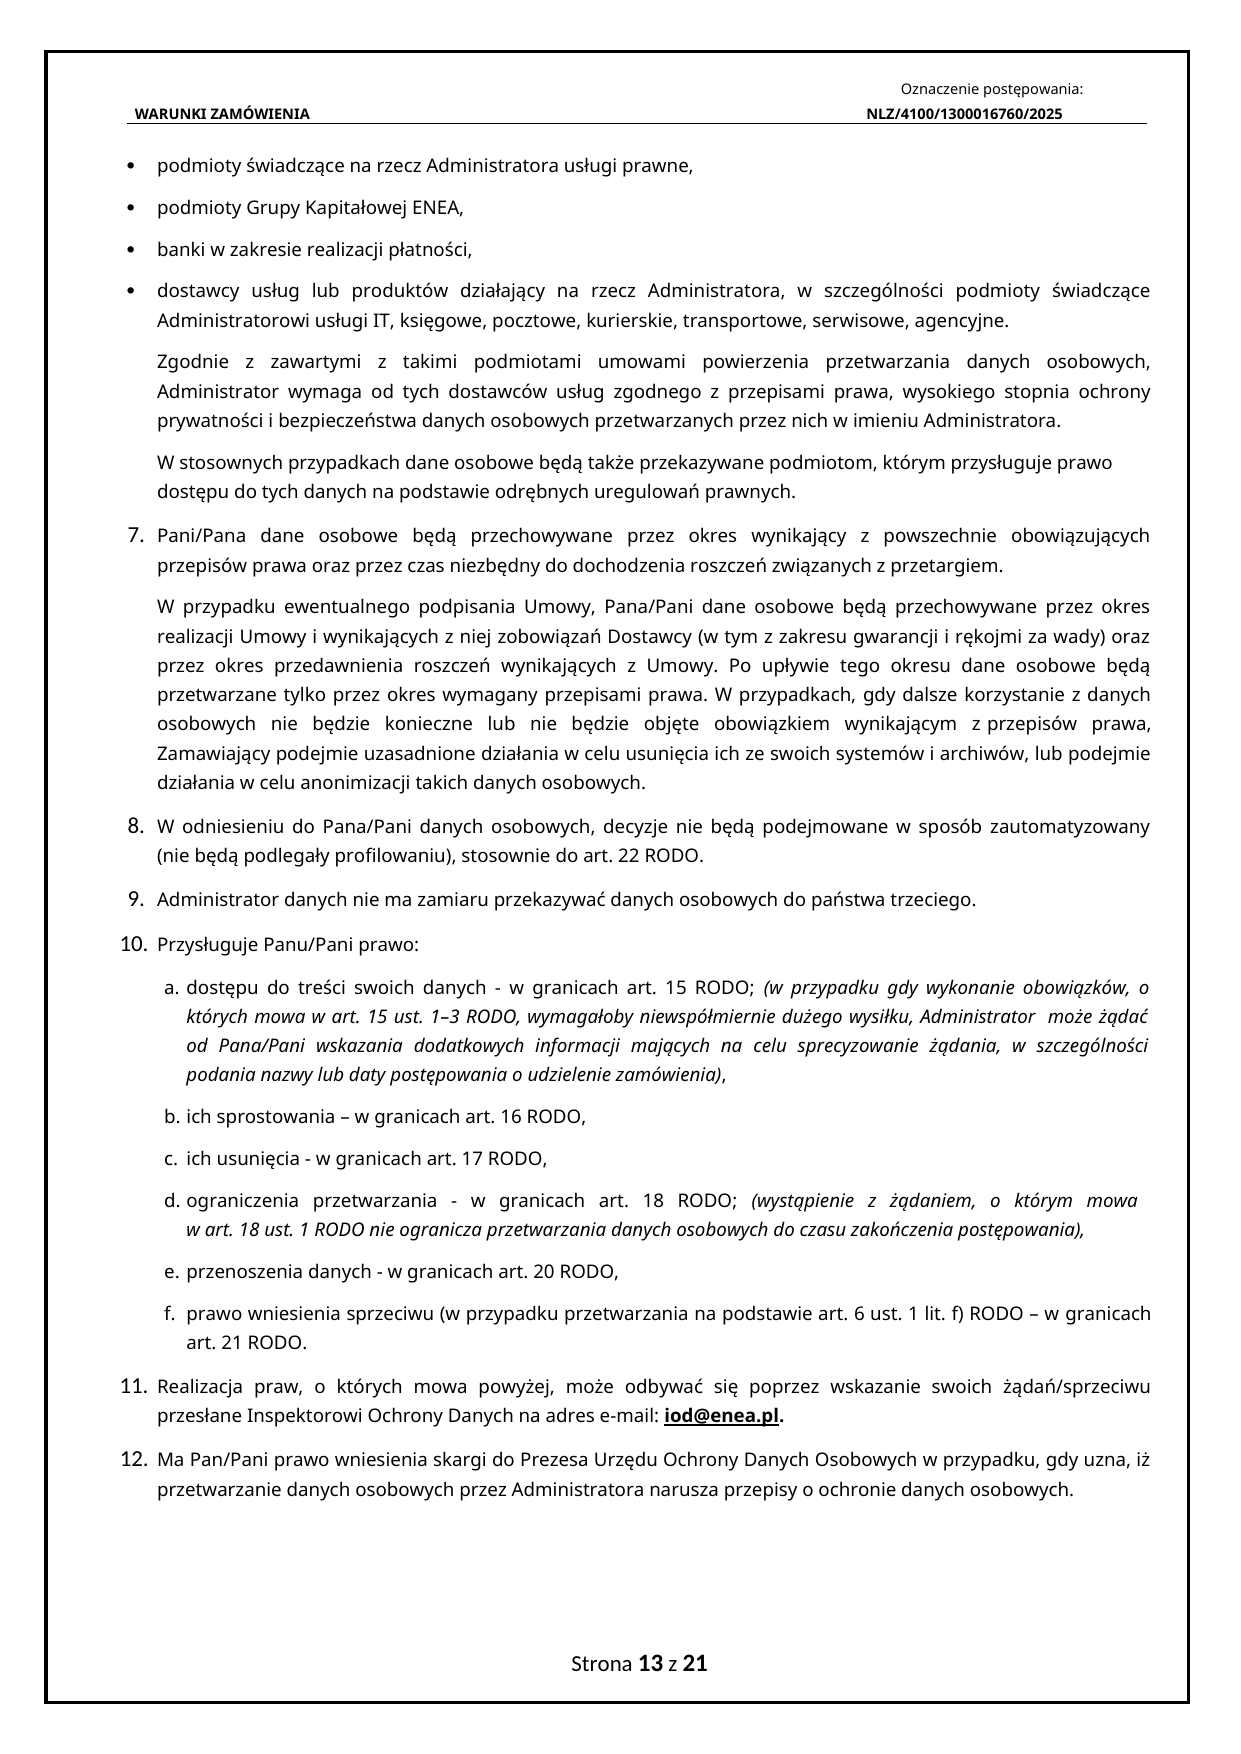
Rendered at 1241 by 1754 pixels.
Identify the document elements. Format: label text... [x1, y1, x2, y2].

list W odniesieniu do Pana/Pani danych osobowych, decyzje nie będą podejmowane w sposób zautomatyzowany (nie będą podlegały profilowaniu), stosownie do art. 22 RODO. [127, 811, 1152, 868]
list Ma Pan/Pani prawo wniesienia skargi do Prezesa Urzędu Ochrony Danych Osobowych w przypadku, gdy uzna, iż przetwarzanie danych osobowych przez Administratora narusza przepisy o ochronie danych osobowych. [119, 1444, 1152, 1502]
list dostawcy usług lub produktów działający na rzecz Administratora, w szczególności podmioty świadczące Administratorowi usługi IT, księgowe, pocztowe, kurierskie, transportowe, serwisowe, agencyjne. [127, 278, 1152, 332]
list Administrator danych nie ma zamiaru przekazywać danych osobowych do państwa trzeciego. [127, 884, 1152, 913]
list ich sprostowania – w granicach art. 16 RODO, [164, 1103, 1152, 1129]
list Realizacja praw, o których mowa powyżej, może odbywać się poprzez wskazanie swoich żądań/sprzeciwu przesłane Inspektorowi Ochrony Danych na adres e-mail: iod@enea.pl. [119, 1371, 1152, 1428]
list ich usunięcia - w granicach art. 17 RODO, [164, 1145, 1152, 1171]
text Zgodnie z zawartymi z takimi podmiotami umowami powierzenia przetwarzania danych osobowych, Administrator wymaga od tych dostawców usług zgodnego z przepisami prawa, wysokiego stopnia ochrony prywatności i bezpieczeństwa danych osobowych przetwarzanych przez nich w imieniu Administratora. [157, 349, 1152, 433]
list banki w zakresie realizacji płatności, [127, 236, 1152, 261]
list przenoszenia danych - w granicach art. 20 RODO, [164, 1258, 1152, 1284]
list podmioty świadczące na rzecz Administratora usługi prawne, [127, 152, 1152, 178]
list podmioty Grupy Kapitałowej ENEA, [127, 194, 1152, 220]
list Przysługuje Panu/Pani prawo: [119, 929, 1152, 957]
list prawo wniesienia sprzeciwu (w przypadku przetwarzania na podstawie art. 6 ust. 1 lit. f) RODO – w granicach art. 21 RODO. [164, 1300, 1152, 1355]
text W stosownych przypadkach dane osobowe będą także przekazywane podmiotom, którym przysługuje prawo dostępu do tych danych na podstawie odrębnych uregulowań prawnych. [157, 449, 1152, 504]
list dostępu do treści swoich danych - w granicach art. 15 RODO; (w przypadku gdy wykonanie obowiązków, o których mowa w art. 15 ust. 1–3 RODO, wymagałoby niewspółmiernie dużego wysiłku, Administrator może żądać od Pana/Pani wskazania dodatkowych informacji mających na celu sprecyzowanie żądania, w szczególności podania nazwy lub daty postępowania o udzielenie zamówienia), [164, 974, 1152, 1087]
list ograniczenia przetwarzania - w granicach art. 18 RODO; (wystąpienie z żądaniem, o którym mowa w art. 18 ust. 1 RODO nie ogranicza przetwarzania danych osobowych do czasu zakończenia postępowania), [164, 1187, 1152, 1242]
list Pani/Pana dane osobowe będą przechowywane przez okres wynikający z powszechnie obowiązujących przepisów prawa oraz przez czas niezbędny do dochodzenia roszczeń związanych z przetargiem. [127, 520, 1152, 577]
text W przypadku ewentualnego podpisania Umowy, Pana/Pani dane osobowe będą przechowywane przez okres realizacji Umowy i wynikających z niej zobowiązań Dostawcy (w tym z zakresu gwarancji i rękojmi za wady) oraz przez okres przedawnienia roszczeń wynikających z Umowy. Po upływie tego okresu dane osobowe będą przetwarzane tylko przez okres wymagany przepisami prawa. W przypadkach, gdy dalsze korzystanie z danych osobowych nie będzie konieczne lub nie będzie objęte obowiązkiem wynikającym z przepisów prawa, Zamawiający podejmie uzasadnione działania w celu usunięcia ich ze swoich systemów i archiwów, lub podejmie działania w celu anonimizacji takich danych osobowych. [157, 594, 1152, 795]
